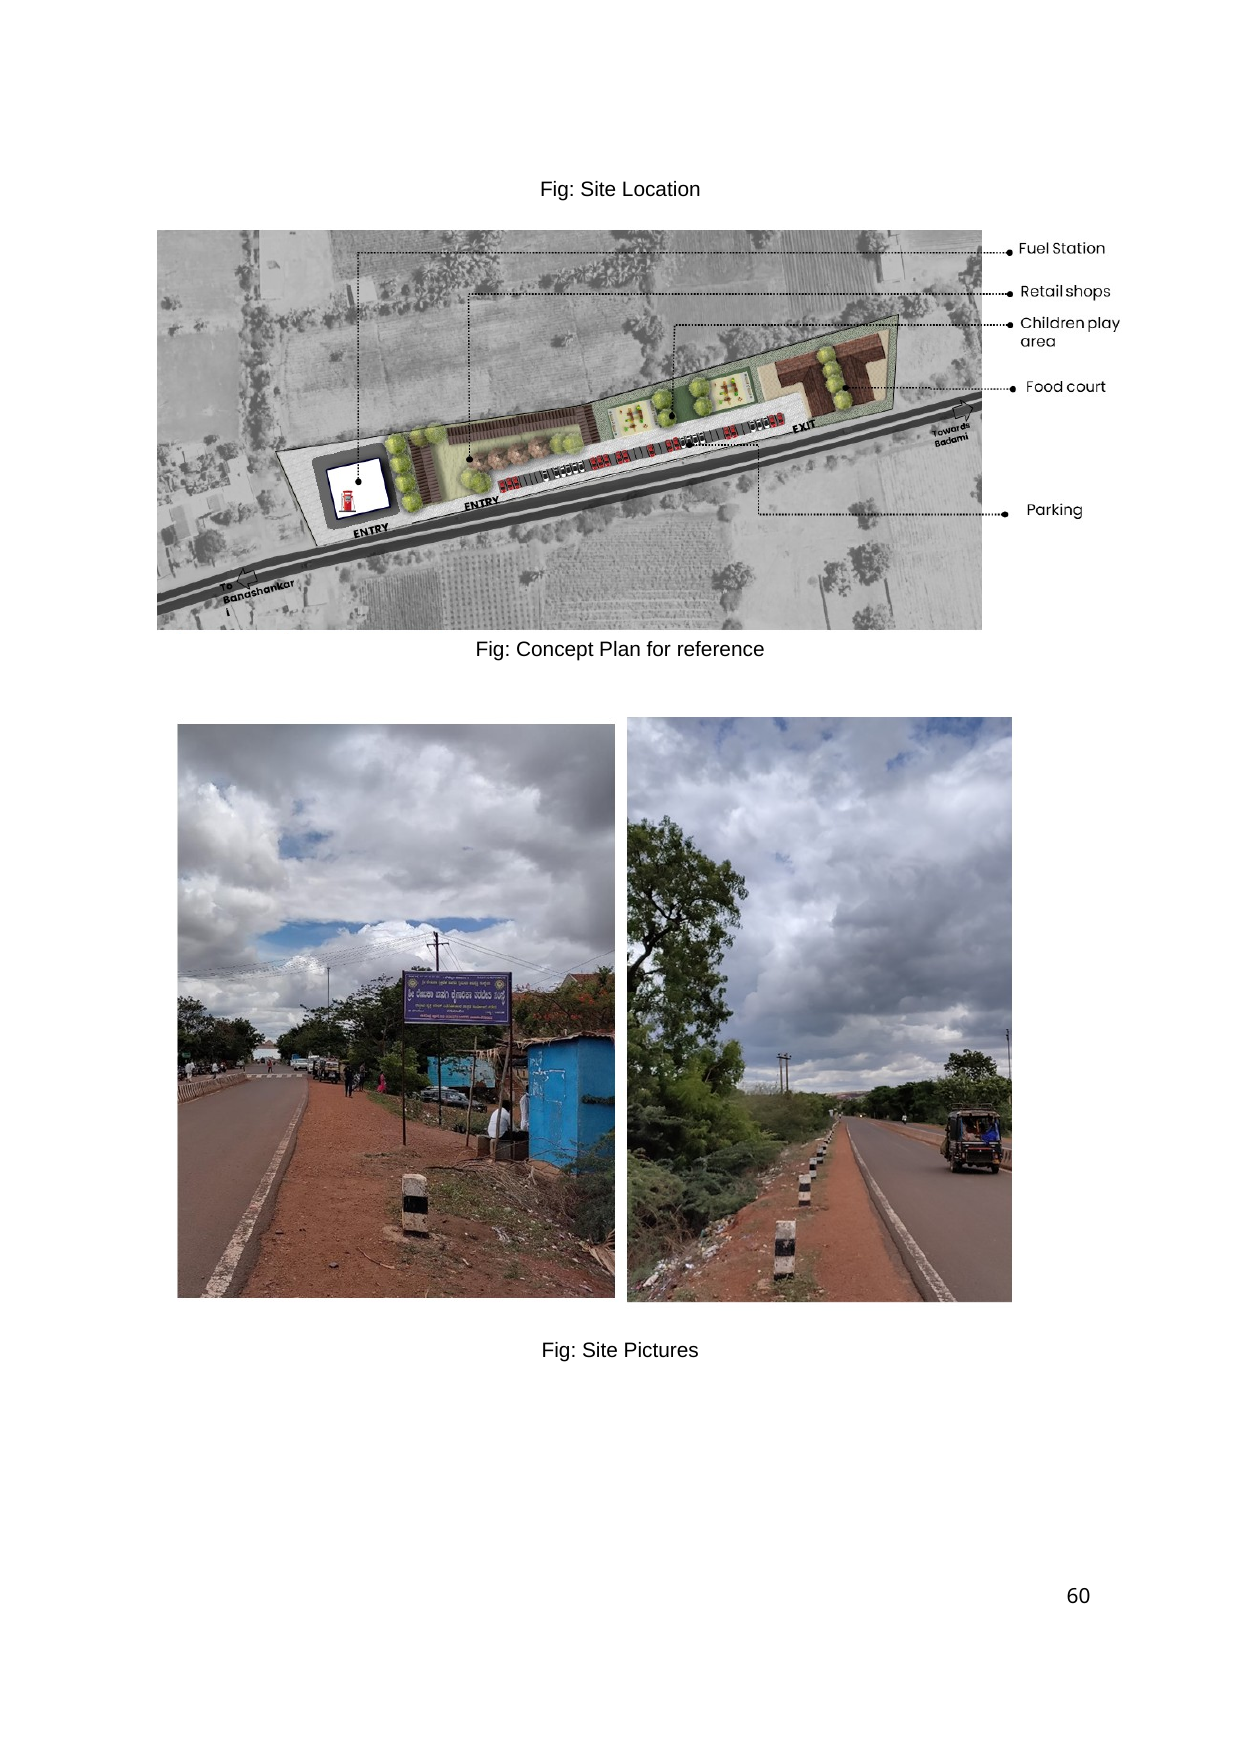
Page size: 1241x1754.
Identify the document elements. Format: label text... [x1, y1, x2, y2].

picture [170, 713, 1019, 1312]
picture [150, 227, 1122, 634]
text Fig: Concept Plan for reference [150, 636, 1090, 660]
text Fig: Site Pictures [150, 1338, 1090, 1362]
text Fig: Site Location [150, 177, 1090, 201]
